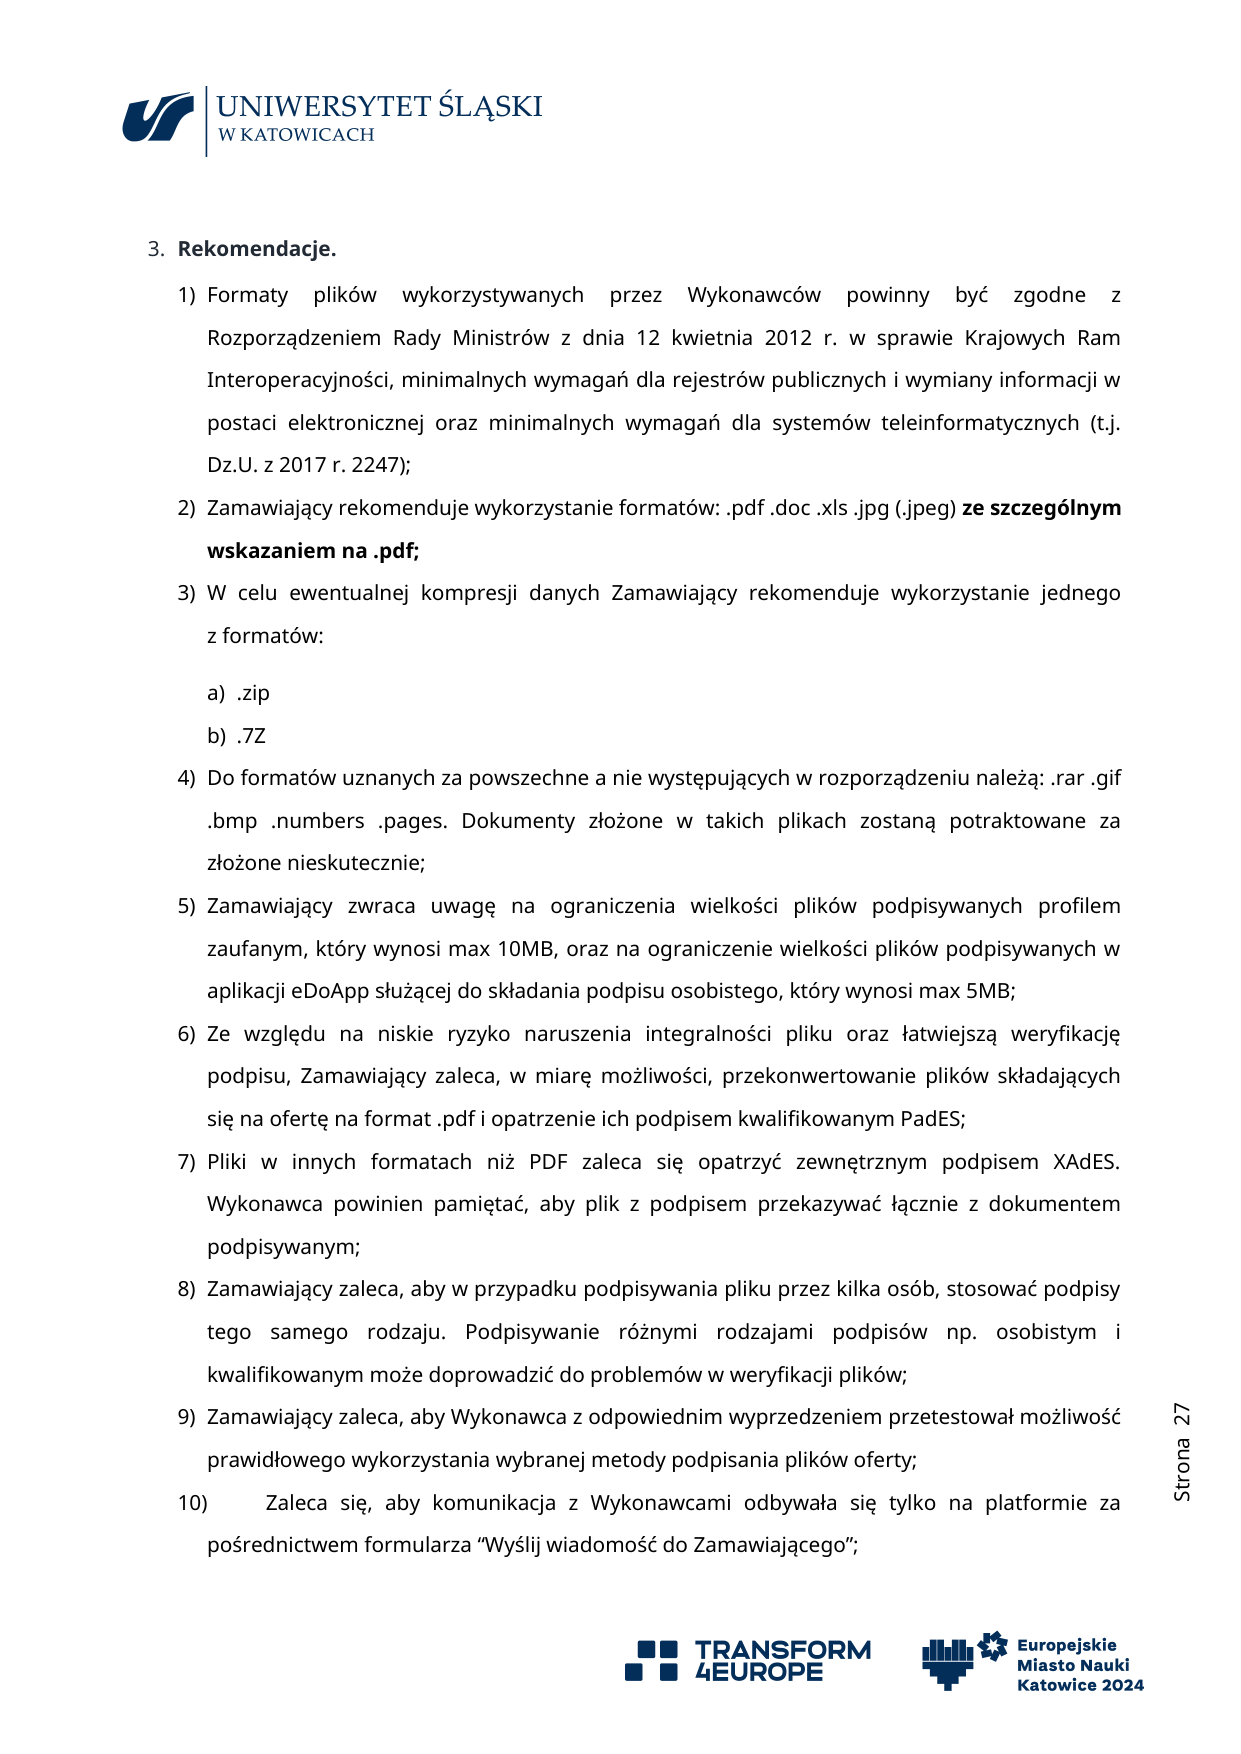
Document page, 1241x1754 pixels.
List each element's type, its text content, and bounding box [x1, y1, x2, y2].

subtitle .zip [207, 678, 1122, 707]
subtitle Formaty plików wykorzystywanych przez Wykonawców powinny być zgodne z Rozporządzeniem Rady Ministrów z dnia 12 kwietnia 2012 r. w sprawie Krajowych Ram Interoperacyjności, minimalnych wymagań dla rejestrów publicznych i wymiany informacji w postaci elektronicznej oraz minimalnych wymagań dla systemów teleinformatycznych (t.j. Dz.U. z 2017 r. 2247); [177, 280, 1122, 479]
subtitle Do formatów uznanych za powszechne a nie występujących w rozporządzeniu należą: .rar .gif .bmp .numbers .pages. Dokumenty złożone w takich plikach zostaną potraktowane za złożone nieskutecznie; [177, 763, 1122, 877]
subtitle Zaleca się, aby komunikacja z Wykonawcami odbywała się tylko na platformie za pośrednictwem formularza “Wyślij wiadomość do Zamawiającego”; [177, 1488, 1122, 1559]
subtitle W celu ewentualnej kompresji danych Zamawiający rekomenduje wykorzystanie jednego z formatów: [177, 578, 1122, 649]
subtitle .7Z [207, 721, 1122, 749]
subtitle Ze względu na niskie ryzyko naruszenia integralności pliku oraz łatwiejszą weryfikację podpisu, Zamawiający zaleca, w miarę możliwości, przekonwertowanie plików składających się na ofertę na format .pdf i opatrzenie ich podpisem kwalifikowanym PadES; [177, 1019, 1122, 1133]
subtitle Rekomendacje. [148, 234, 1122, 262]
subtitle Zamawiający zaleca, aby w przypadku podpisywania pliku przez kilka osób, stosować podpisy tego samego rodzaju. Podpisywanie różnymi rodzajami podpisów np. osobistym i kwalifikowanym może doprowadzić do problemów w weryfikacji plików; [177, 1274, 1122, 1388]
subtitle Pliki w innych formatach niż PDF zaleca się opatrzyć zewnętrznym podpisem XAdES. Wykonawca powinien pamiętać, aby plik z podpisem przekazywać łącznie z dokumentem podpisywanym; [177, 1147, 1122, 1260]
subtitle Zamawiający zaleca, aby Wykonawca z odpowiednim wyprzedzeniem przetestował możliwość prawidłowego wykorzystania wybranej metody podpisania plików oferty; [177, 1402, 1122, 1473]
subtitle Zamawiający zwraca uwagę na ograniczenia wielkości plików podpisywanych profilem zaufanym, który wynosi max 10MB, oraz na ograniczenie wielkości plików podpisywanych w aplikacji eDoApp służącej do składania podpisu osobistego, który wynosi max 5MB; [177, 891, 1122, 1005]
subtitle Zamawiający rekomenduje wykorzystanie formatów: .pdf .doc .xls .jpg (.jpeg) ze szczególnym wskazaniem na .pdf; [177, 493, 1122, 564]
picture [4, 0, 1241, 1752]
